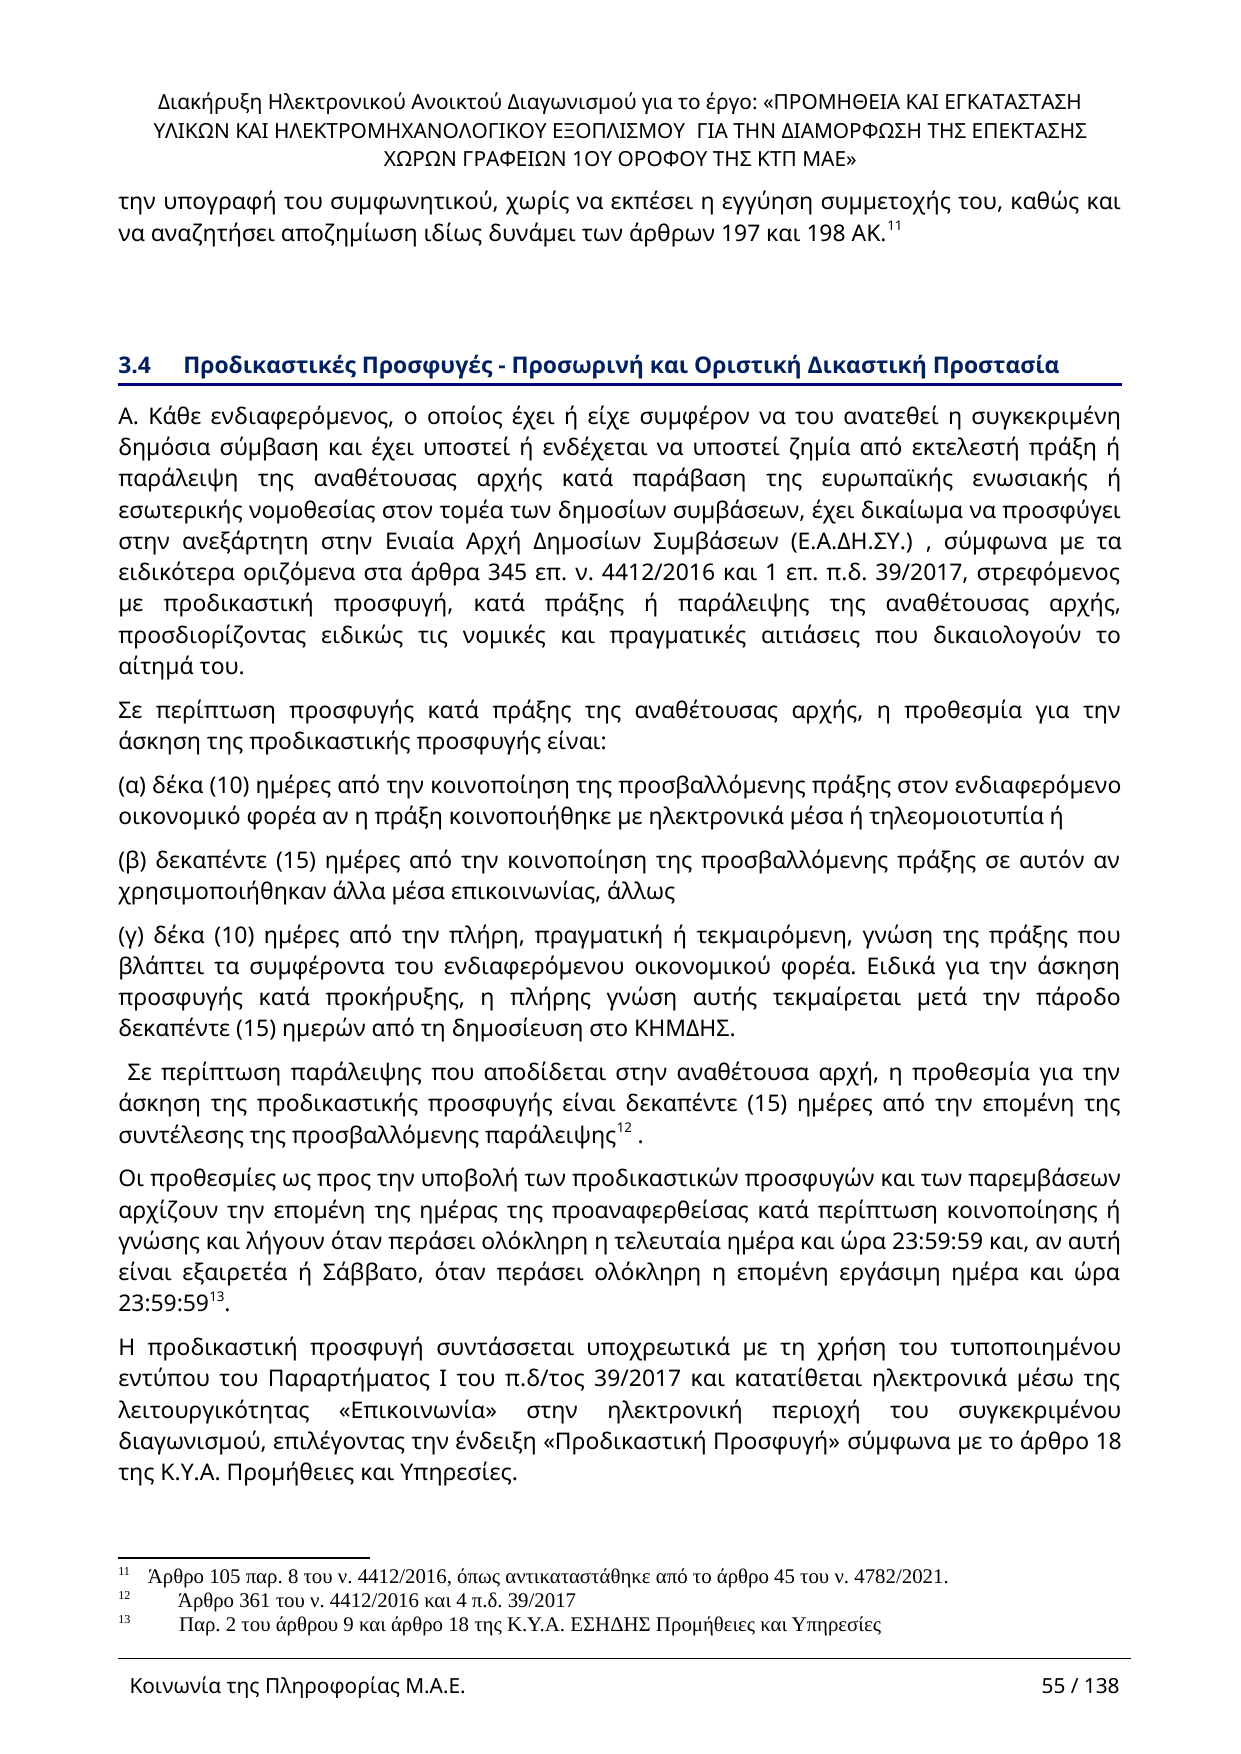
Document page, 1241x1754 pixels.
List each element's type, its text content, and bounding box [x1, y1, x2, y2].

text (γ) δέκα (10) ημέρες από την πλήρη, πραγματική ή τεκμαιρόμενη, γνώση της πράξης που βλάπτει τα συμφέροντα του ενδιαφερόμενου οικονομικού φορέα. Ειδικά για την άσκηση προσφυγής κατά προκήρυξης, η πλήρης γνώση αυτής τεκμαίρεται μετά την πάροδο δεκαπέντε (15) ημερών από τη δημοσίευση στο ΚΗΜΔΗΣ. [118, 919, 1122, 1044]
text Η προδικαστική προσφυγή συντάσσεται υποχρεωτικά με τη χρήση του τυποποιημένου εντύπου του Παραρτήματος Ι του π.δ/τος 39/2017 και κατατίθεται ηλεκτρονικά μέσω της λειτουργικότητας «Επικοινωνία» στην ηλεκτρονική περιοχή του συγκεκριμένου διαγωνισμού, επιλέγοντας την ένδειξη «Προδικαστική Προσφυγή» σύμφωνα με το άρθρο 18 της Κ.Υ.Α. Προμήθειες και Υπηρεσίες. [118, 1331, 1122, 1487]
text Οι προθεσμίες ως προς την υποβολή των προδικαστικών προσφυγών και των παρεμβάσεων αρχίζουν την επομένη της ημέρας της προαναφερθείσας κατά περίπτωση κοινοποίησης ή γνώσης και λήγουν όταν περάσει ολόκληρη η τελευταία ημέρα και ώρα 23:59:59 και, αν αυτή είναι εξαιρετέα ή Σάββατο, όταν περάσει ολόκληρη η επομένη εργάσιμη ημέρα και ώρα 23:59:59. [118, 1162, 1122, 1319]
text Σε περίπτωση παράλειψης που αποδίδεται στην αναθέτουσα αρχή, η προθεσμία για την άσκηση της προδικαστικής προσφυγής είναι δεκαπέντε (15) ημέρες από την επομένη της συντέλεσης της προσβαλλόμενης παράλειψης . [118, 1056, 1122, 1150]
subtitle Προδικαστικές Προσφυγές - Προσωρινή και Οριστική Δικαστική Προστασία [118, 349, 1122, 383]
text (α) δέκα (10) ημέρες από την κοινοποίηση της προσβαλλόμενης πράξης στον ενδιαφερόμενο οικονομικό φορέα αν η πράξη κοινοποιήθηκε με ηλεκτρονικά μέσα ή τηλεομοιοτυπία ή [118, 769, 1122, 831]
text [118, 185, 1122, 248]
text Α. Κάθε ενδιαφερόμενος, ο οποίος έχει ή είχε συμφέρον να του ανατεθεί η συγκεκριμένη δημόσια σύμβαση και έχει υποστεί ή ενδέχεται να υποστεί ζημία από εκτελεστή πράξη ή παράλειψη της αναθέτουσας αρχής κατά παράβαση της ευρωπαϊκής ενωσιακής ή εσωτερικής νομοθεσίας στον τομέα των δημοσίων συμβάσεων, έχει δικαίωμα να προσφύγει στην ανεξάρτητη στην Ενιαία Αρχή Δημοσίων Συμβάσεων (Ε.Α.ΔΗ.ΣΥ.) , σύμφωνα με τα ειδικότερα οριζόμενα στα άρθρα 345 επ. ν. 4412/2016 και 1 επ. π.δ. 39/2017, στρεφόμενος με προδικαστική προσφυγή, κατά πράξης ή παράλειψης της αναθέτουσας αρχής, προσδιορίζοντας ειδικώς τις νομικές και πραγματικές αιτιάσεις που δικαιολογούν το αίτημά του. [118, 400, 1122, 681]
text (β) δεκαπέντε (15) ημέρες από την κοινοποίηση της προσβαλλόμενης πράξης σε αυτόν αν χρησιμοποιήθηκαν άλλα μέσα επικοινωνίας, άλλως [118, 844, 1122, 906]
text Σε περίπτωση προσφυγής κατά πράξης της αναθέτουσας αρχής, η προθεσμία για την άσκηση της προδικαστικής προσφυγής είναι: [118, 694, 1122, 756]
